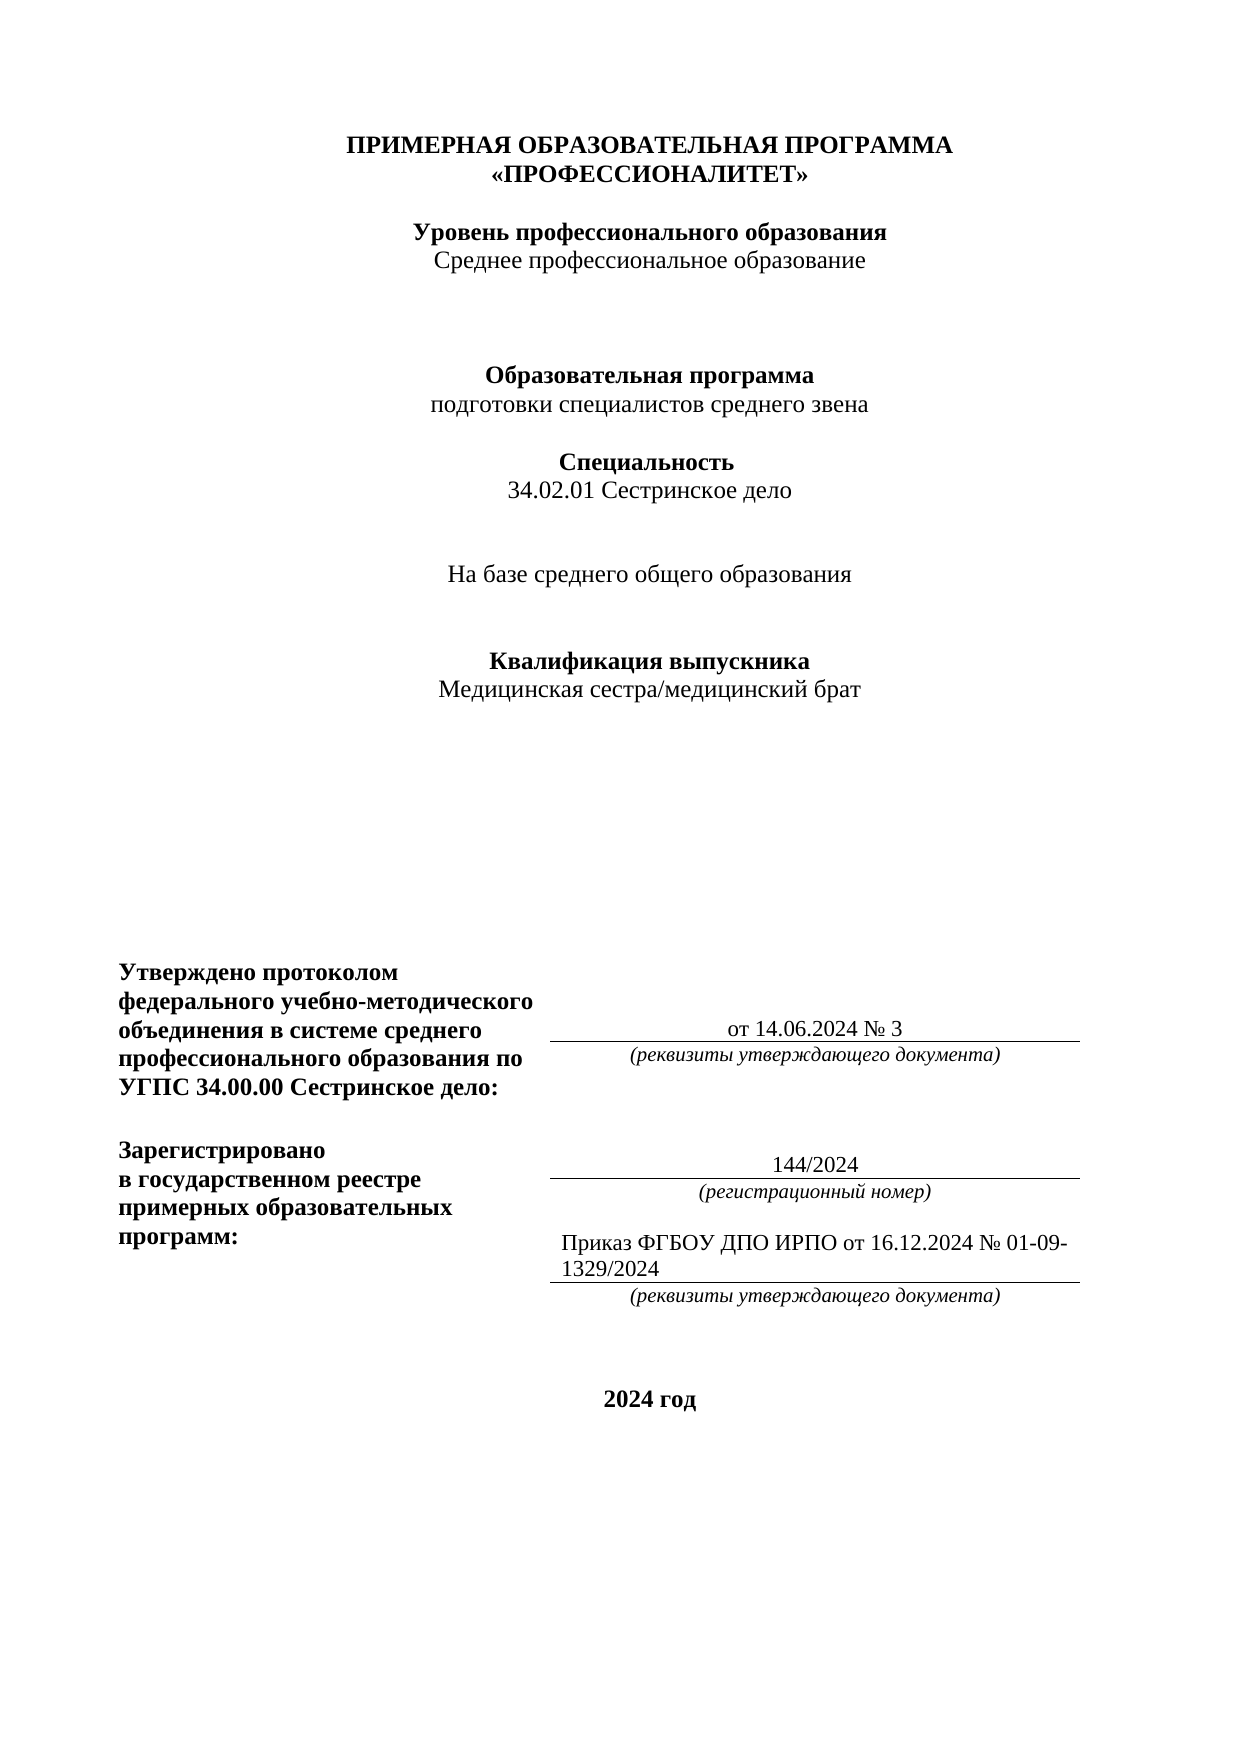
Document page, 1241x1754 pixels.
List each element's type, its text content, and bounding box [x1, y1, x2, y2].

text Уровень профессионального образования [118, 217, 1181, 246]
text Квалификация выпускника [118, 646, 1181, 674]
text На базе среднего общего образования [118, 559, 1181, 588]
table_cell (реквизиты утверждающего документа) [550, 1042, 1080, 1106]
table_cell Зарегистрировано в государственном реестре примерных образовательных программ: [107, 1106, 550, 1327]
table_header от 14.06.2024 № 3 [550, 957, 1080, 1041]
text 2024 год [118, 1384, 1181, 1413]
table_header Утверждено протоколом федерального учебно-методического объединения в системе среднего профессионального образования по УГПС 34.00.00 Сестринское дело: [107, 957, 550, 1106]
text подготовки специалистов среднего звена [118, 389, 1181, 418]
text Специальность 34.02.01 Сестринское дело [118, 447, 1181, 504]
table_cell 144/2024 [550, 1106, 1080, 1178]
text «ПРОФЕССИОНАЛИТЕТ» [118, 159, 1181, 188]
text ПРИМЕРНАЯ ОБРАЗОВАТЕЛЬНАЯ ПРОГРАММА [118, 131, 1181, 159]
table_cell (реквизиты утверждающего документа) [550, 1283, 1080, 1327]
text Образовательная программа [118, 361, 1181, 389]
text Медицинская сестра/медицинский брат [118, 674, 1181, 703]
table_cell (регистрационный номер) Приказ ФГБОУ ДПО ИРПО от 16.12.2024 № 01-09-1329/2024 [550, 1179, 1080, 1282]
text Среднее профессиональное образование [118, 246, 1181, 274]
